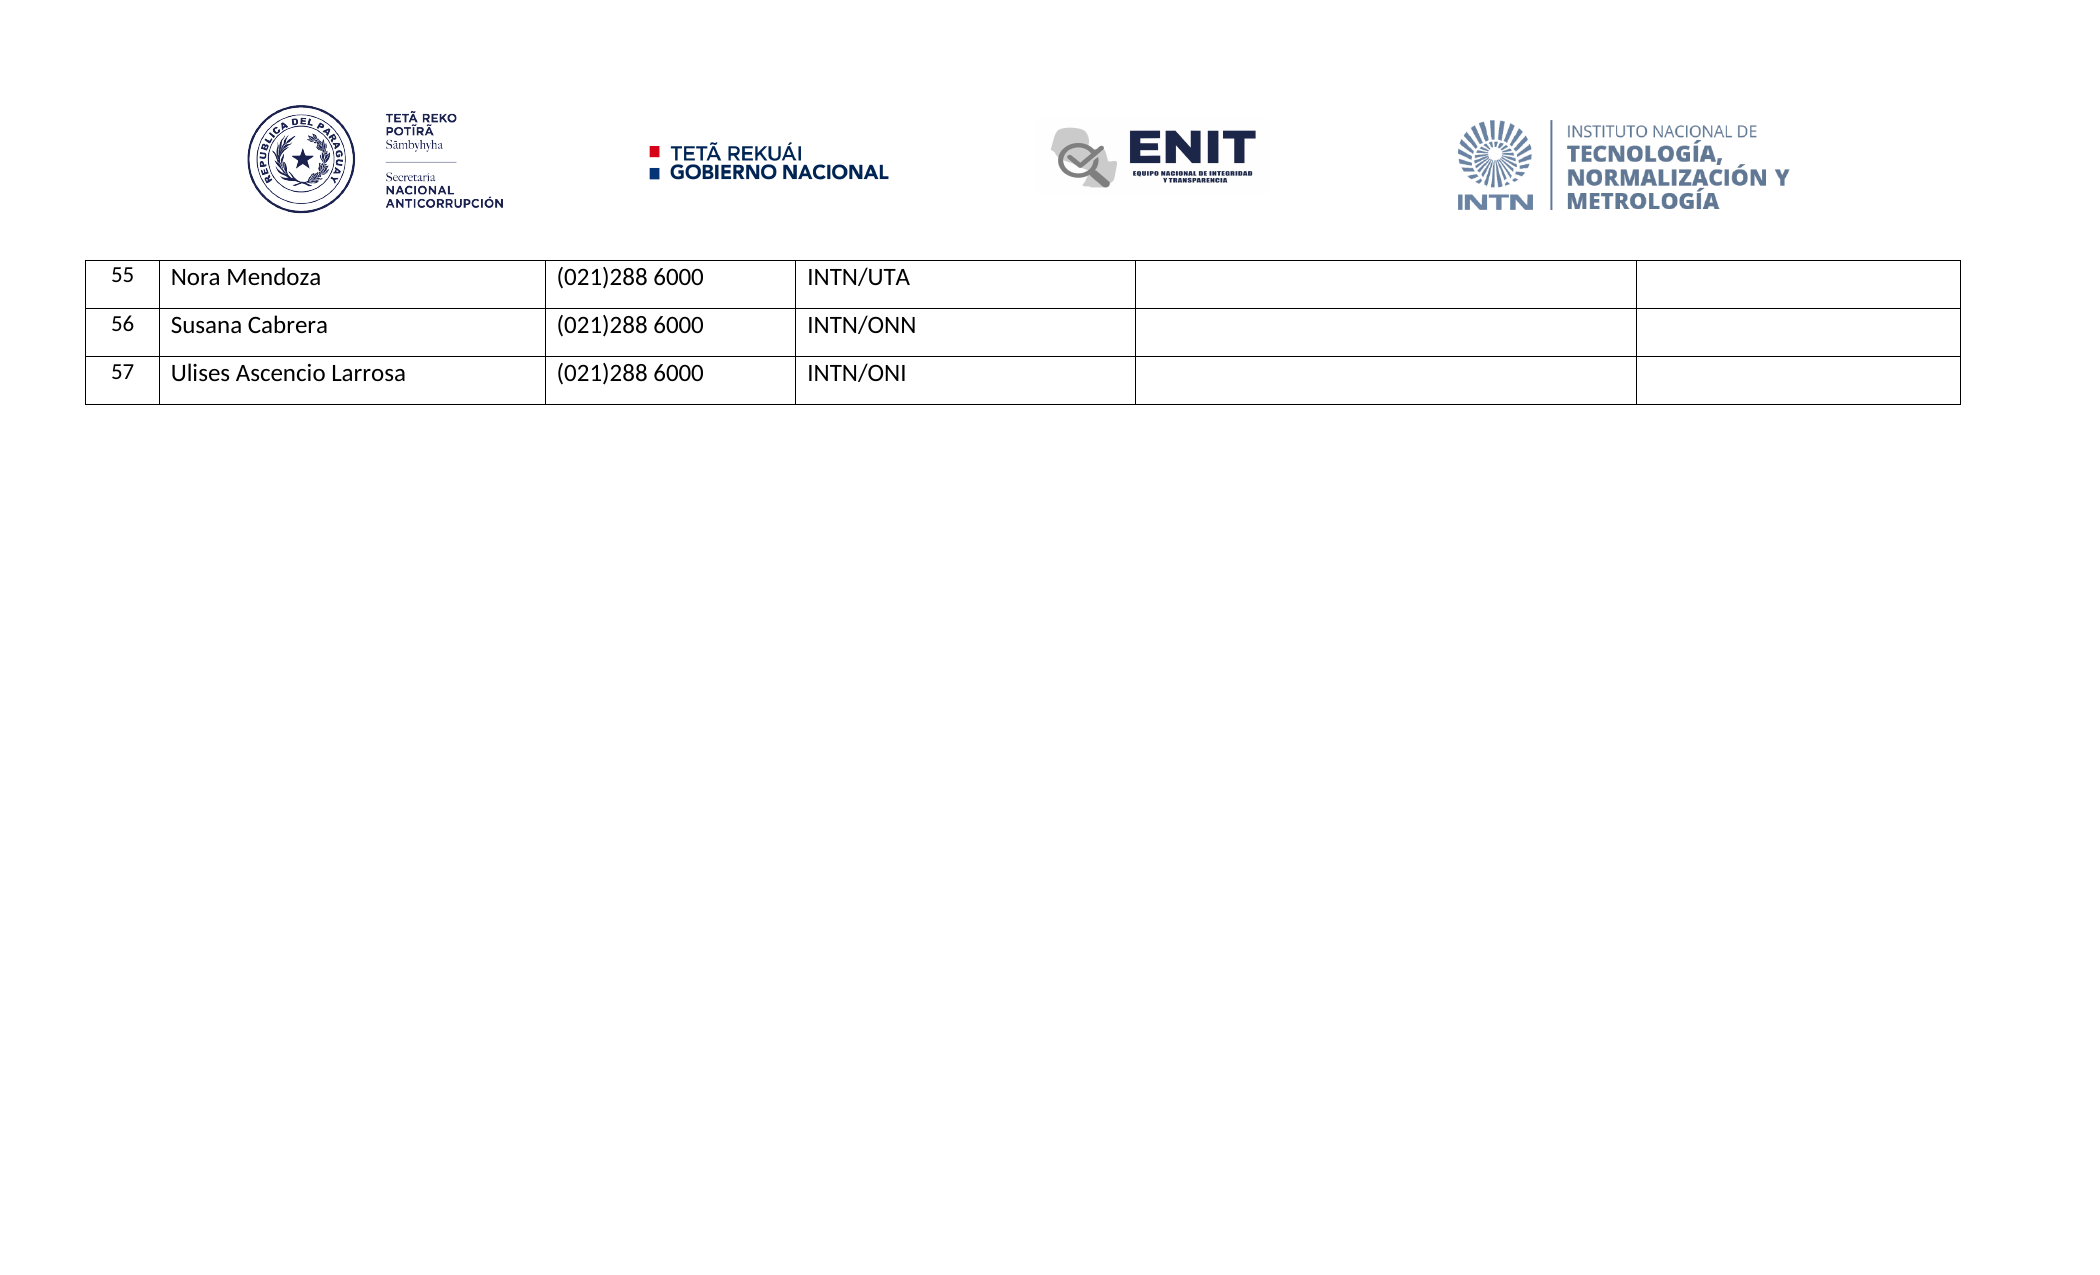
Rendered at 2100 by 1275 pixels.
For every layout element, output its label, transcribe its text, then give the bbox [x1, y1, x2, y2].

table_cell INTN/ONI [796, 357, 1135, 404]
table_cell Susana Cabrera [160, 309, 545, 356]
table_cell (021)288 6000 [546, 261, 795, 308]
table_cell INTN/UTA [796, 261, 1135, 308]
table_cell 55 [86, 261, 159, 308]
table_cell 57 [86, 357, 159, 404]
table_cell [1637, 357, 1960, 404]
picture [1456, 118, 1791, 209]
table_cell Ulises Ascencio Larrosa [160, 357, 545, 404]
table_cell [1136, 357, 1636, 404]
table_cell (021)288 6000 [546, 309, 795, 356]
table_cell 56 [86, 309, 159, 356]
table_cell [1637, 309, 1960, 356]
table_cell [1136, 309, 1636, 356]
table_cell [1637, 261, 1960, 308]
picture [642, 117, 895, 205]
table_cell [1136, 261, 1636, 308]
picture [1036, 118, 1270, 194]
table_cell INTN/ONN [796, 309, 1135, 356]
table_cell Nora Mendoza [160, 261, 545, 308]
table_cell (021)288 6000 [546, 357, 795, 404]
picture [237, 101, 510, 218]
